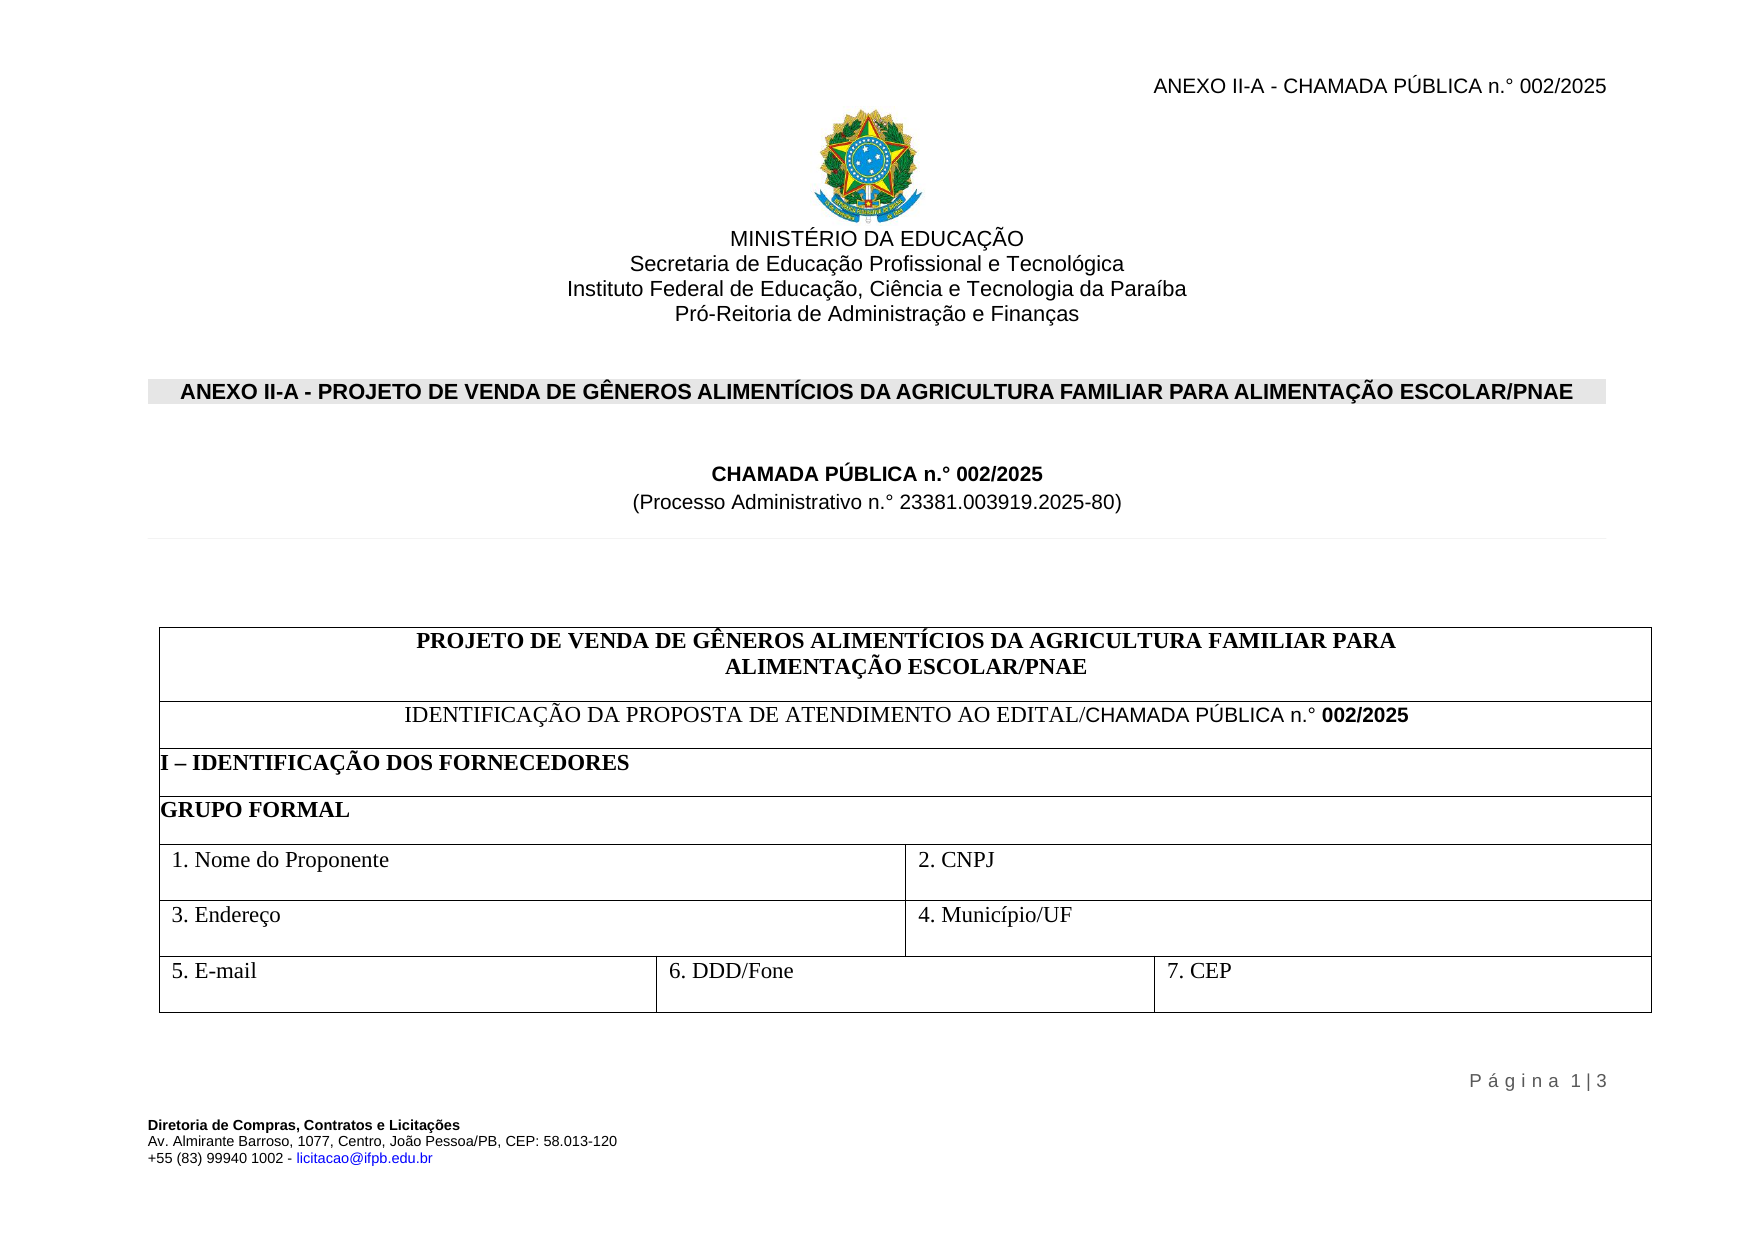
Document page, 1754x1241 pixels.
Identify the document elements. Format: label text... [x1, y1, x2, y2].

table_cell 2. CNPJ [906, 845, 1651, 899]
table_cell 1. Nome do Proponente [160, 845, 905, 899]
table_cell GRUPO FORMAL [160, 797, 1651, 844]
table_cell 7. CEP [1155, 957, 1651, 1012]
table_cell 6. DDD/Fone [657, 957, 1154, 1012]
picture [810, 106, 926, 226]
table_header PROJETO DE VENDA DE GÊNEROS ALIMENTÍCIOS DA AGRICULTURA FAMILIAR PARA ALIMENTAÇÃO ESCOLAR/PNAE [160, 628, 1651, 701]
table_cell 4. Município/UF [906, 901, 1651, 956]
table_cell IDENTIFICAÇÃO DA PROPOSTA DE ATENDIMENTO AO EDITAL/CHAMADA PÚBLICA n.° 002/2025 [160, 702, 1651, 748]
table_cell 3. Endereço [160, 901, 905, 956]
subtitle CHAMADA PÚBLICA n.° 002/2025 (Processo Administrativo n.° 23381.003919.2025-80) [148, 462, 1606, 514]
table_cell I – IDENTIFICAÇÃO DOS FORNECEDORES [160, 749, 1651, 796]
table_cell 5. E-mail [160, 957, 656, 1012]
text ANEXO II-A - PROJETO DE VENDA DE GÊNEROS ALIMENTÍCIOS DA AGRICULTURA FAMILIAR PARA ALIMENTAÇÃO ESCOLAR/PNAE [148, 379, 1606, 404]
